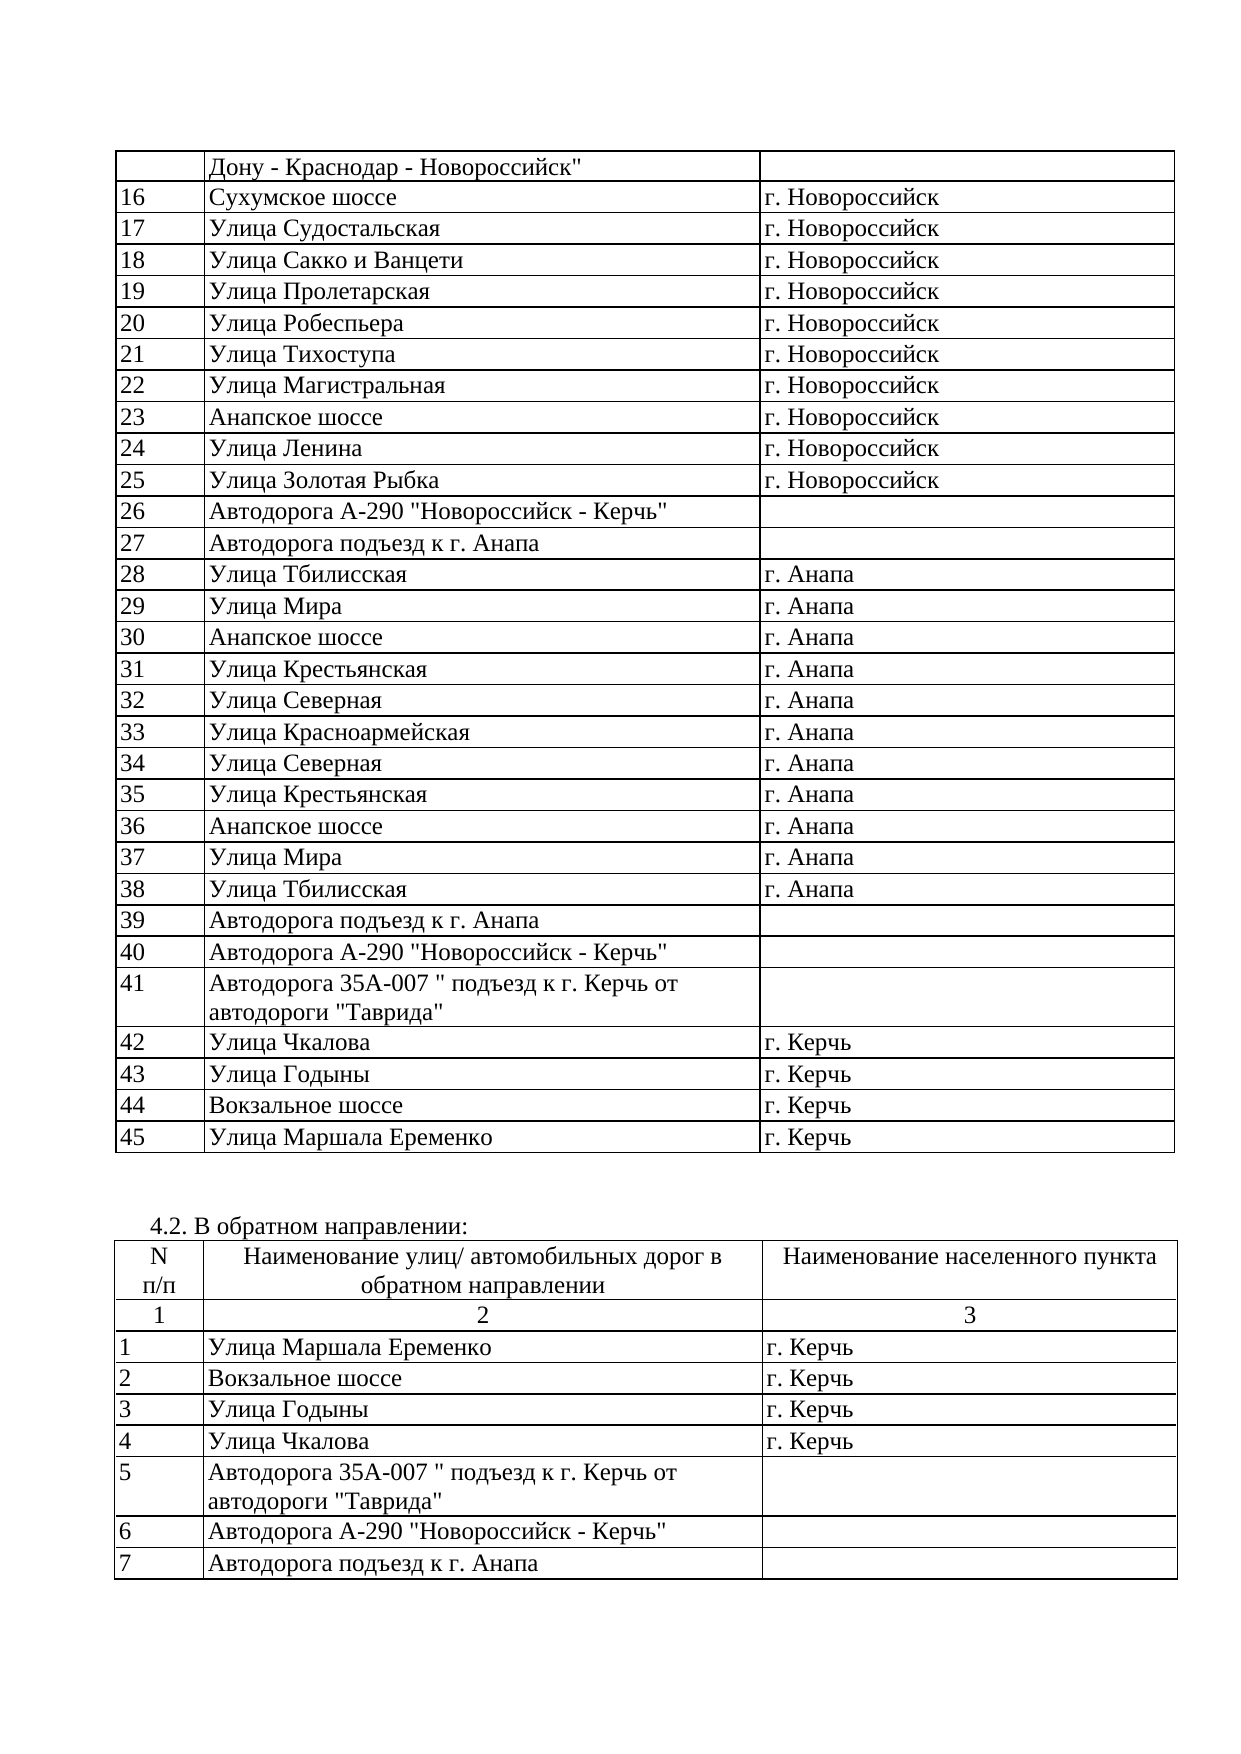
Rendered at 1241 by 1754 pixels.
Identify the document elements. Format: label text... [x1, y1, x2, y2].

table_cell 35 [117, 780, 204, 809]
table_cell г. Керчь [761, 1090, 1174, 1120]
table_cell 30 [117, 622, 204, 652]
table_cell 37 [117, 843, 204, 872]
table_cell г. Анапа [761, 811, 1174, 841]
table_cell г. Новороссийск [761, 276, 1174, 306]
table_cell г. Керчь [763, 1330, 1177, 1361]
table_cell г. Новороссийск [761, 402, 1174, 432]
table_cell г. Анапа [761, 717, 1174, 747]
table_cell Улица Северная [205, 685, 759, 715]
table_cell 40 [117, 937, 204, 967]
table_cell 38 [117, 874, 204, 904]
table_header N п/п [115, 1241, 203, 1298]
table_cell Улица Робеспьера [205, 308, 759, 338]
table_cell Автодорога А-290 "Новороссийск - Керчь" [205, 497, 759, 526]
table_cell Улица Золотая Рыбка [205, 465, 759, 495]
table_cell г. Новороссийск [761, 245, 1174, 275]
table_cell [761, 968, 1174, 1026]
table_cell 5 [115, 1457, 203, 1515]
table_cell 1 [115, 1300, 203, 1330]
table_cell [763, 1456, 1177, 1515]
table_cell 21 [117, 339, 204, 369]
table_cell г. Новороссийск [761, 371, 1174, 401]
table_cell Вокзальное шоссе [204, 1363, 762, 1393]
table_cell 7 [115, 1548, 203, 1578]
table_cell 33 [117, 717, 204, 747]
table_cell 17 [117, 213, 204, 243]
table_cell г. Анапа [761, 874, 1174, 904]
table_cell 45 [117, 1122, 204, 1152]
table_cell 22 [117, 371, 204, 401]
table_cell 6 [115, 1516, 203, 1546]
table_cell 3 [115, 1394, 203, 1424]
table_cell 34 [117, 748, 204, 778]
table_cell 4 [115, 1425, 203, 1456]
table_cell [761, 152, 1174, 180]
table_cell г. Новороссийск [761, 339, 1174, 369]
table_cell г. Новороссийск [761, 434, 1174, 463]
table_cell Автодорога А-290 "Новороссийск - Керчь" [205, 937, 759, 967]
table_cell г. Керчь [761, 1059, 1174, 1089]
table_cell [761, 937, 1174, 967]
table_cell г. Анапа [761, 622, 1174, 652]
table_cell г. Анапа [761, 780, 1174, 809]
table_cell Улица Северная [205, 748, 759, 778]
table_cell Автодорога А-290 "Новороссийск - Керчь" [204, 1517, 762, 1546]
table_cell 24 [117, 434, 204, 463]
table_cell 15 [117, 152, 204, 180]
table_cell 32 [117, 685, 204, 715]
table_cell 44 [117, 1090, 204, 1120]
table_cell г. Новороссийск [761, 308, 1174, 338]
table_cell 43 [117, 1059, 204, 1089]
table_cell Автодорога подъезд к г. Анапа [204, 1548, 762, 1578]
table_cell Автодорога 35А-007 " подъезд к г. Керчь от автодороги "Таврида" [204, 1457, 762, 1515]
table_cell г. Новороссийск [761, 465, 1174, 495]
table_cell Улица Пролетарская [205, 276, 759, 306]
table_cell 16 [117, 182, 204, 212]
table_cell Улица Ленина [205, 434, 759, 463]
table_cell [763, 1515, 1177, 1546]
table_cell Улица Крестьянская [205, 654, 759, 684]
table_cell Сухумское шоссе [205, 182, 759, 212]
table_cell Улица Маршала Еременко [204, 1332, 762, 1361]
text 4.2. В обратном направлении: [150, 1211, 1090, 1239]
table_cell г. Анапа [761, 843, 1174, 872]
table_cell 39 [117, 906, 204, 935]
table_cell 2 [115, 1363, 203, 1393]
table_cell Автодорога 35А-007 " подъезд к г. Керчь от автодороги "Таврида" [205, 968, 759, 1026]
table_cell Улица Мира [205, 591, 759, 621]
table_cell Улица Сакко и Ванцети [205, 245, 759, 275]
table_header Наименование населенного пункта [763, 1241, 1177, 1298]
table_cell Улица Красноармейская [205, 717, 759, 747]
table_cell 3 [763, 1299, 1177, 1330]
table_cell г. Керчь [761, 1027, 1174, 1057]
table_cell Улица Тбилисская [205, 560, 759, 589]
table_cell [761, 528, 1174, 558]
table_cell г. Керчь [763, 1393, 1177, 1424]
table_cell г. Керчь [763, 1424, 1177, 1456]
table_cell Улица Тбилисская [205, 874, 759, 904]
table_cell Улица Магистральная [205, 371, 759, 401]
table_cell 18 [117, 245, 204, 275]
table_cell г. Керчь [763, 1361, 1177, 1393]
table_cell [761, 497, 1174, 526]
table_cell г. Новороссийск [761, 182, 1174, 212]
table_cell [761, 906, 1174, 935]
table_cell 27 [117, 528, 204, 558]
table_cell 19 [117, 276, 204, 306]
table_cell г. Анапа [761, 560, 1174, 589]
table_cell 23 [117, 402, 204, 432]
table_cell Вокзальное шоссе [205, 1090, 759, 1120]
table_cell 31 [117, 654, 204, 684]
table_cell 1 [115, 1331, 203, 1361]
table_cell Улица Чкалова [204, 1426, 762, 1456]
table_cell 25 [117, 465, 204, 495]
table_cell г. Новороссийск [761, 213, 1174, 243]
table_cell 29 [117, 591, 204, 621]
table_cell 41 [117, 968, 204, 1026]
table_cell 26 [117, 497, 204, 526]
table_cell 36 [117, 811, 204, 841]
table_cell [763, 1546, 1177, 1578]
table_cell Улица Чкалова [205, 1027, 759, 1057]
table_cell Улица Маршала Еременко [205, 1122, 759, 1152]
table_cell Улица Крестьянская [205, 780, 759, 809]
table_cell г. Анапа [761, 685, 1174, 715]
table_cell Улица Судостальская [205, 213, 759, 243]
table_cell г. Керчь [761, 1122, 1174, 1152]
table_cell 2 [204, 1300, 762, 1330]
table_cell Анапское шоссе [205, 622, 759, 652]
table_header Наименование улиц/ автомобильных дорог в обратном направлении [204, 1241, 762, 1298]
table_cell Автодорога подъезд к г. Анапа [205, 906, 759, 935]
table_cell г. Анапа [761, 748, 1174, 778]
table_cell г. Анапа [761, 591, 1174, 621]
table_cell 28 [117, 560, 204, 589]
table_cell Улица Годыны [204, 1395, 762, 1424]
table_cell Улица Тихоступа [205, 339, 759, 369]
table_cell Улица Мира [205, 843, 759, 872]
table_cell 20 [117, 308, 204, 338]
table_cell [205, 152, 759, 180]
table_cell Анапское шоссе [205, 402, 759, 432]
table_cell Анапское шоссе [205, 811, 759, 841]
table_cell Автодорога подъезд к г. Анапа [205, 528, 759, 558]
table_cell Улица Годыны [205, 1059, 759, 1089]
table_cell 42 [117, 1027, 204, 1057]
table_cell г. Анапа [761, 654, 1174, 684]
